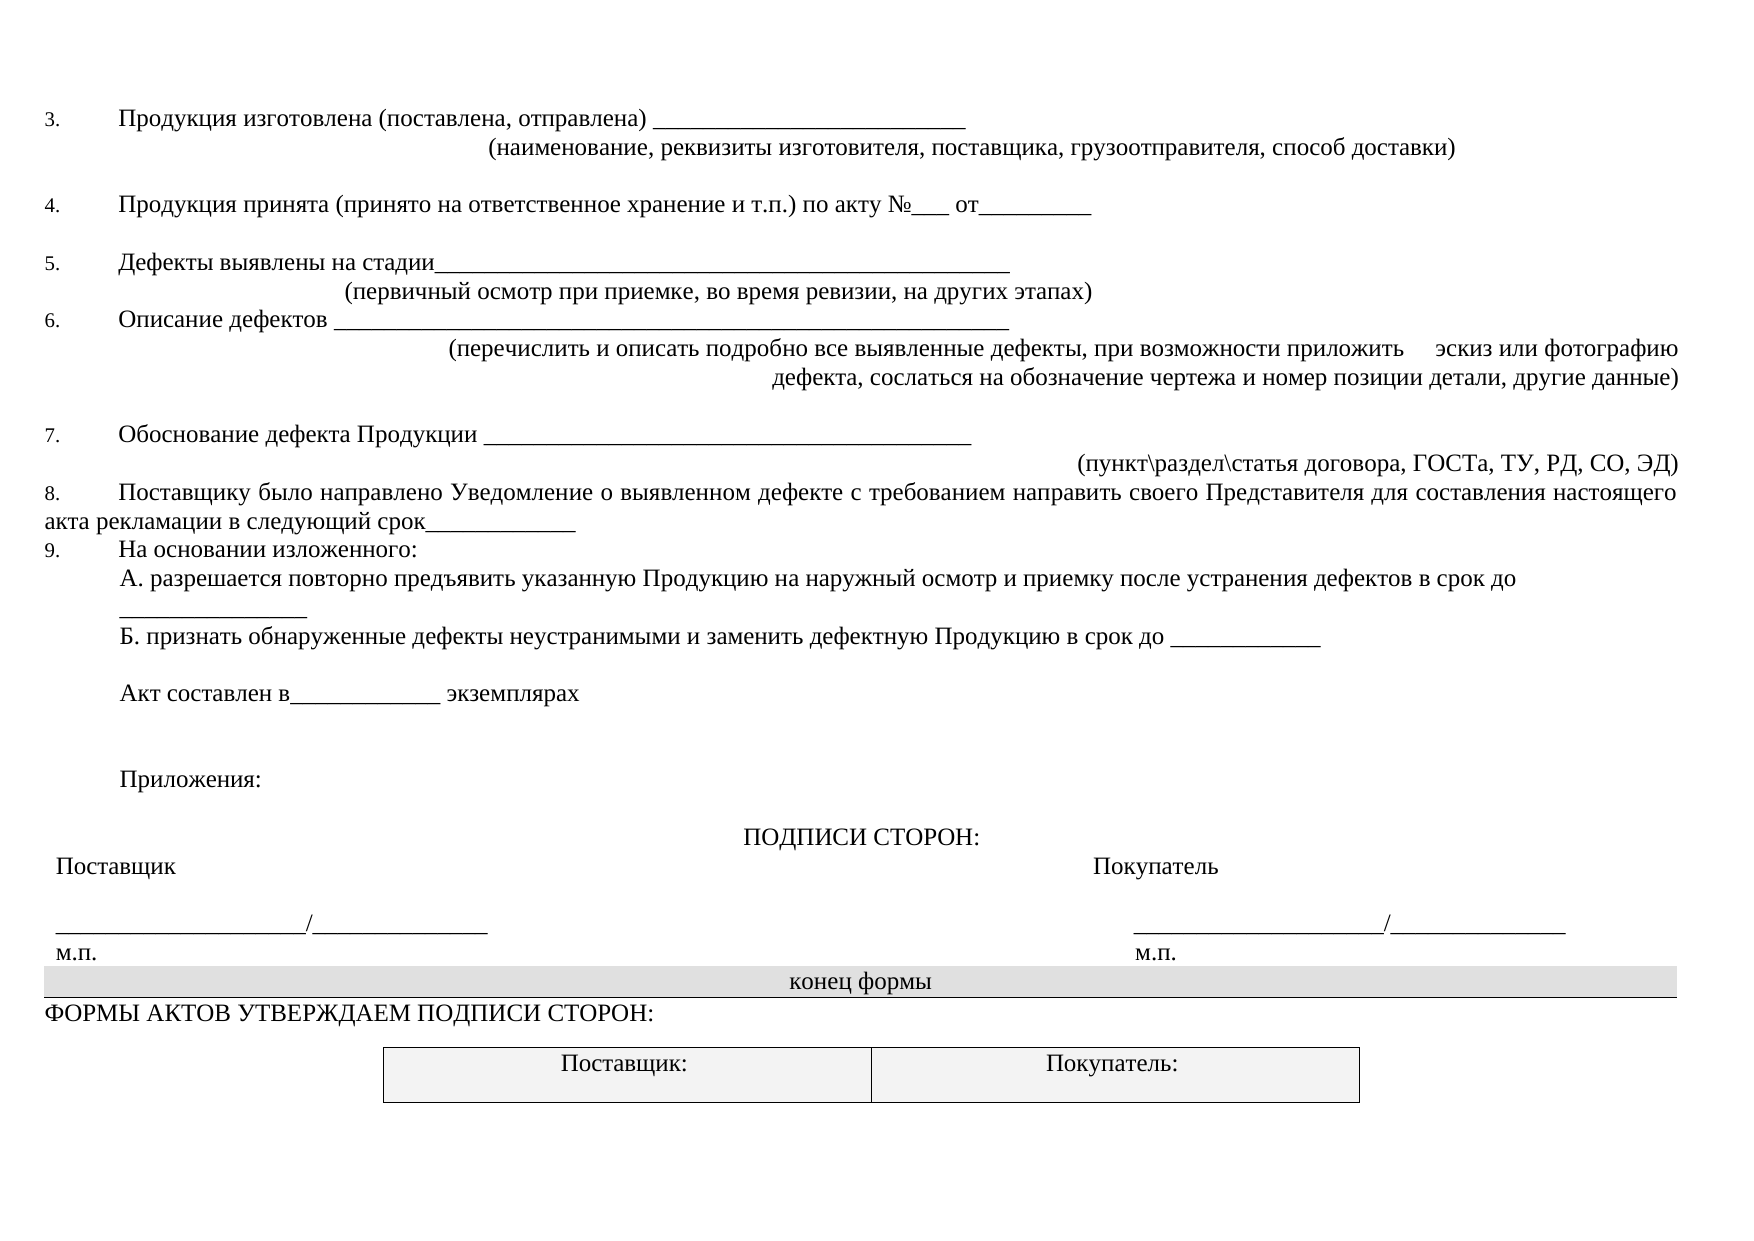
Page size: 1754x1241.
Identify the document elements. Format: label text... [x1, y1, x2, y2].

list Обоснование дефекта Продукции _______________________________________ [44, 419, 1679, 448]
text (пункт\раздел\статья договора, ГОСТа, ТУ, РД, СО, ЭД) [119, 448, 1679, 477]
list Продукция принята (принято на ответственное хранение и т.п.) по акту №___ от_________ [44, 189, 1679, 218]
table_header Покупатель: [872, 1048, 1359, 1102]
text Акт составлен в____________ экземплярах [119, 678, 1679, 707]
text (первичный осмотр при приемке, во время ревизии, на других этапах) [119, 276, 1679, 304]
table_header Поставщик ____________________/______________ м.п. [44, 851, 735, 966]
text (наименование, реквизиты изготовителя, поставщика, грузоотправителя, способ доставки) [119, 132, 1679, 161]
text ФОРМЫ АКТОВ УТВЕРЖДАЕМ ПОДПИСИ СТОРОН: [44, 998, 1679, 1026]
list Поставщику было направлено Уведомление о выявленном дефекте с требованием направить своего Представителя для составления настоящего акта рекламации в следующий срок____________ [44, 477, 1679, 534]
list Описание дефектов ______________________________________________________ [44, 304, 1679, 333]
text А. разрешается повторно предъявить указанную Продукцию на наружный осмотр и приемку после устранения дефектов в срок до _______________ [119, 563, 1679, 621]
text ПОДПИСИ СТОРОН: [44, 822, 1679, 851]
text Б. признать обнаруженные дефекты неустранимыми и заменить дефектную Продукцию в срок до ____________ [119, 621, 1679, 649]
table_header Покупатель ____________________/______________ м.п. [735, 851, 1576, 966]
list На основании изложенного: [44, 534, 1679, 563]
list Дефекты выявлены на стадии______________________________________________ [44, 247, 1679, 276]
list Продукция изготовлена (поставлена, отправлена) _________________________ [44, 103, 1679, 132]
text Приложения: [119, 764, 1679, 793]
text (перечислить и описать подробно все выявленные дефекты, при возможности приложить эскиз или фотографию дефекта, сослаться на обозначение чертежа и номер позиции детали, другие данные) [74, 333, 1679, 391]
table_header Поставщик: [384, 1048, 871, 1102]
text конец формы [44, 966, 1677, 997]
